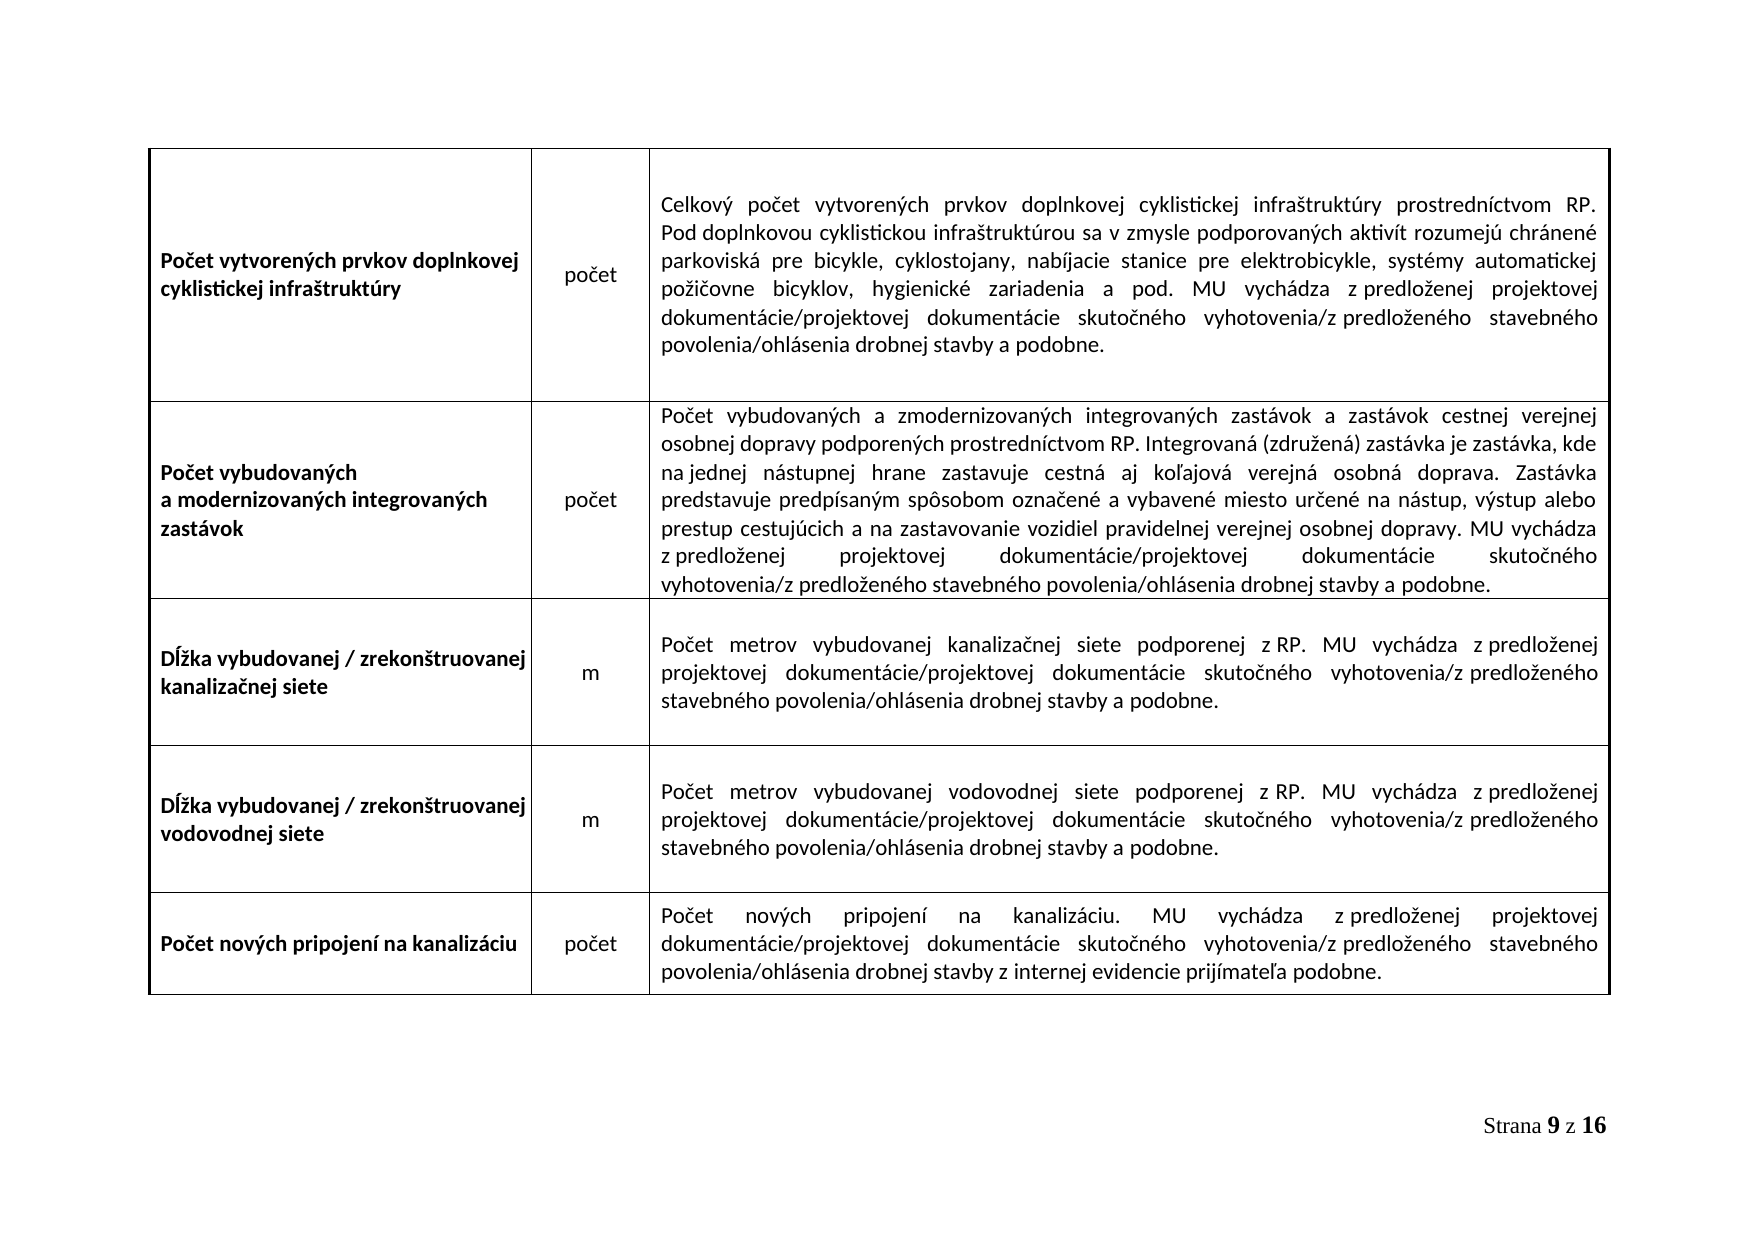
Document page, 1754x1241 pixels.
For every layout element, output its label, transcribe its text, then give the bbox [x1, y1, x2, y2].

table_cell počet [532, 149, 649, 401]
table_cell Dĺžka vybudovanej / zrekonštruovanej vodovodnej siete [151, 746, 531, 892]
table_cell Počet nových pripojení na kanalizáciu. MU vychádza z predloženej projektovej dokumentácie/projektovej dokumentácie skutočného vyhotovenia/z predloženého stavebného povolenia/ohlásenia drobnej stavby z internej evidencie prijímateľa podobne. [650, 893, 1608, 994]
table_cell Počet vybudovaných a modernizovaných integrovaných zastávok [151, 402, 531, 598]
table_cell Počet vytvorených prvkov doplnkovej cyklistickej infraštruktúry [151, 149, 531, 401]
table_cell Počet metrov vybudovanej vodovodnej siete podporenej z RP. MU vychádza z predloženej projektovej dokumentácie/projektovej dokumentácie skutočného vyhotovenia/z predloženého stavebného povolenia/ohlásenia drobnej stavby a podobne. [650, 746, 1608, 892]
table_cell počet [532, 893, 649, 994]
table_cell Počet nových pripojení na kanalizáciu [151, 893, 531, 994]
table_cell Celkový počet vytvorených prvkov doplnkovej cyklistickej infraštruktúry prostredníctvom RP. Pod doplnkovou cyklistickou infraštruktúrou sa v zmysle podporovaných aktivít rozumejú chránené parkoviská pre bicykle, cyklostojany, nabíjacie stanice pre elektrobicykle, systémy automatickej požičovne bicyklov, hygienické zariadenia a pod. MU vychádza z predloženej projektovej dokumentácie/projektovej dokumentácie skutočného vyhotovenia/z predloženého stavebného povolenia/ohlásenia drobnej stavby a podobne. [650, 149, 1608, 401]
table_cell počet [532, 402, 649, 598]
table_cell m [532, 746, 649, 892]
table_cell Počet vybudovaných a zmodernizovaných integrovaných zastávok a zastávok cestnej verejnej osobnej dopravy podporených prostredníctvom RP. Integrovaná (združená) zastávka je zastávka, kde na jednej nástupnej hrane zastavuje cestná aj koľajová verejná osobná doprava. Zastávka predstavuje predpísaným spôsobom označené a vybavené miesto určené na nástup, výstup alebo prestup cestujúcich a na zastavovanie vozidiel pravidelnej verejnej osobnej dopravy. MU vychádza z predloženej projektovej dokumentácie/projektovej dokumentácie skutočného vyhotovenia/z predloženého stavebného povolenia/ohlásenia drobnej stavby a podobne. [650, 402, 1608, 598]
table_cell Dĺžka vybudovanej / zrekonštruovanej kanalizačnej siete [151, 599, 531, 745]
table_cell Počet metrov vybudovanej kanalizačnej siete podporenej z RP. MU vychádza z predloženej projektovej dokumentácie/projektovej dokumentácie skutočného vyhotovenia/z predloženého stavebného povolenia/ohlásenia drobnej stavby a podobne. [650, 599, 1608, 745]
table_cell m [532, 599, 649, 745]
